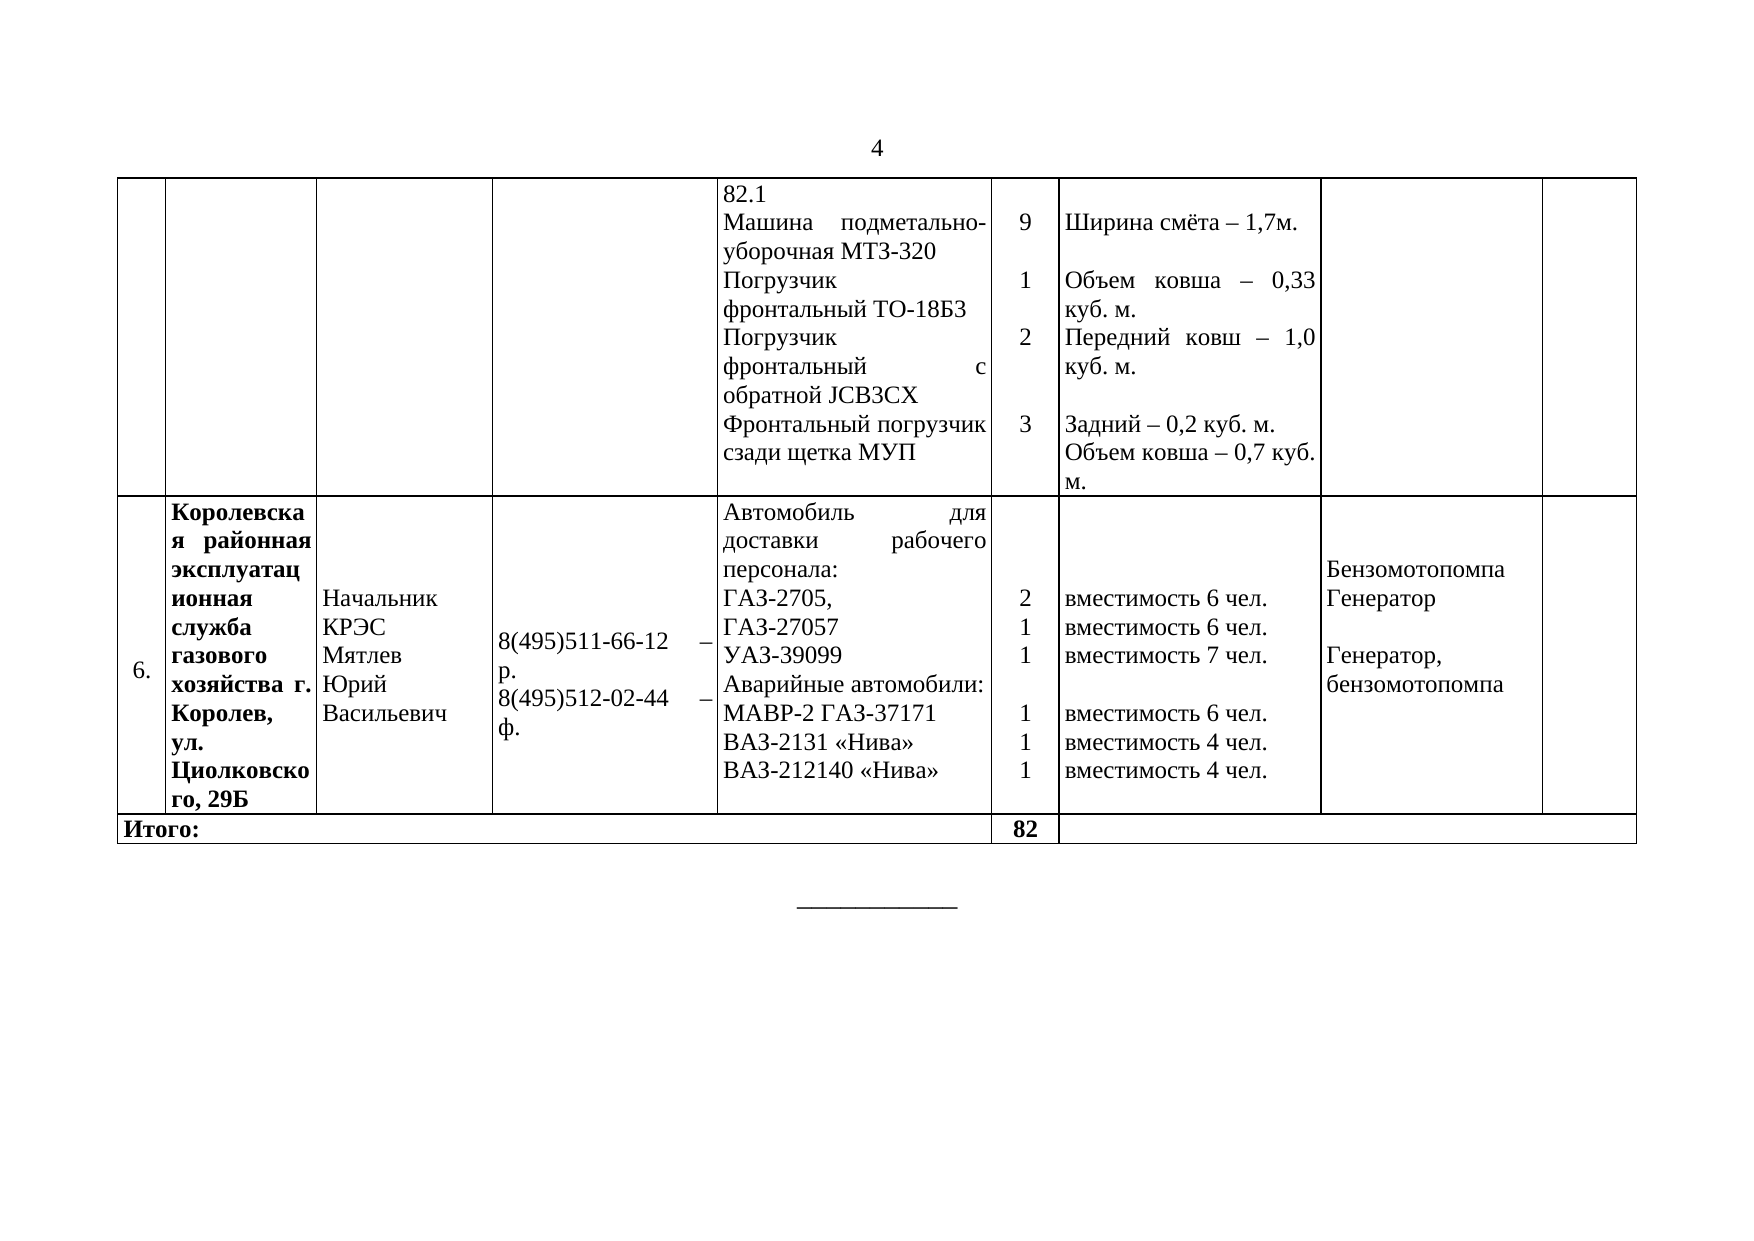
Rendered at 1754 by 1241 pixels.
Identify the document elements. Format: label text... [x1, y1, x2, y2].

table_cell вместимость 6 чел. вместимость 6 чел. вместимость 7 чел. вместимость 6 чел. вместимость 4 чел. вместимость 4 чел. [1060, 497, 1320, 813]
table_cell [992, 179, 1058, 495]
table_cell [1060, 179, 1320, 495]
table_cell [1060, 815, 1636, 843]
table_cell Королевская районная эксплуатационная служба газового хозяйства г. Королев, ул. Циолковского, 29Б [166, 497, 316, 813]
table_cell Начальник КРЭС Мятлев Юрий Васильевич [317, 497, 492, 813]
text ___________ [118, 878, 1636, 911]
table_cell [1543, 497, 1636, 813]
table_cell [493, 179, 717, 495]
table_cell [1322, 179, 1542, 495]
table_cell [1543, 179, 1636, 495]
table_cell 82 [992, 815, 1058, 843]
table_cell Итого: [118, 815, 991, 843]
table_cell Автомобиль для доставки рабочего персонала: ГАЗ-2705, ГАЗ-27057 УАЗ-39099 Аварийные автомобили: МАВР-2 ГАЗ-37171 ВАЗ-2131 «Нива» ВАЗ-212140 «Нива» [718, 497, 991, 813]
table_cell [317, 179, 492, 495]
table_cell 6. [118, 497, 165, 813]
table_cell 2 1 1 1 1 1 [992, 497, 1058, 813]
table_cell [718, 179, 991, 495]
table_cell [166, 179, 316, 495]
table_cell Бензомотопомпа Генератор Генератор, бензомотопомпа [1322, 497, 1542, 813]
table_cell 3. [118, 179, 165, 495]
table_cell 8(495)511-66-12 – р. 8(495)512-02-44 – ф. [493, 497, 717, 813]
